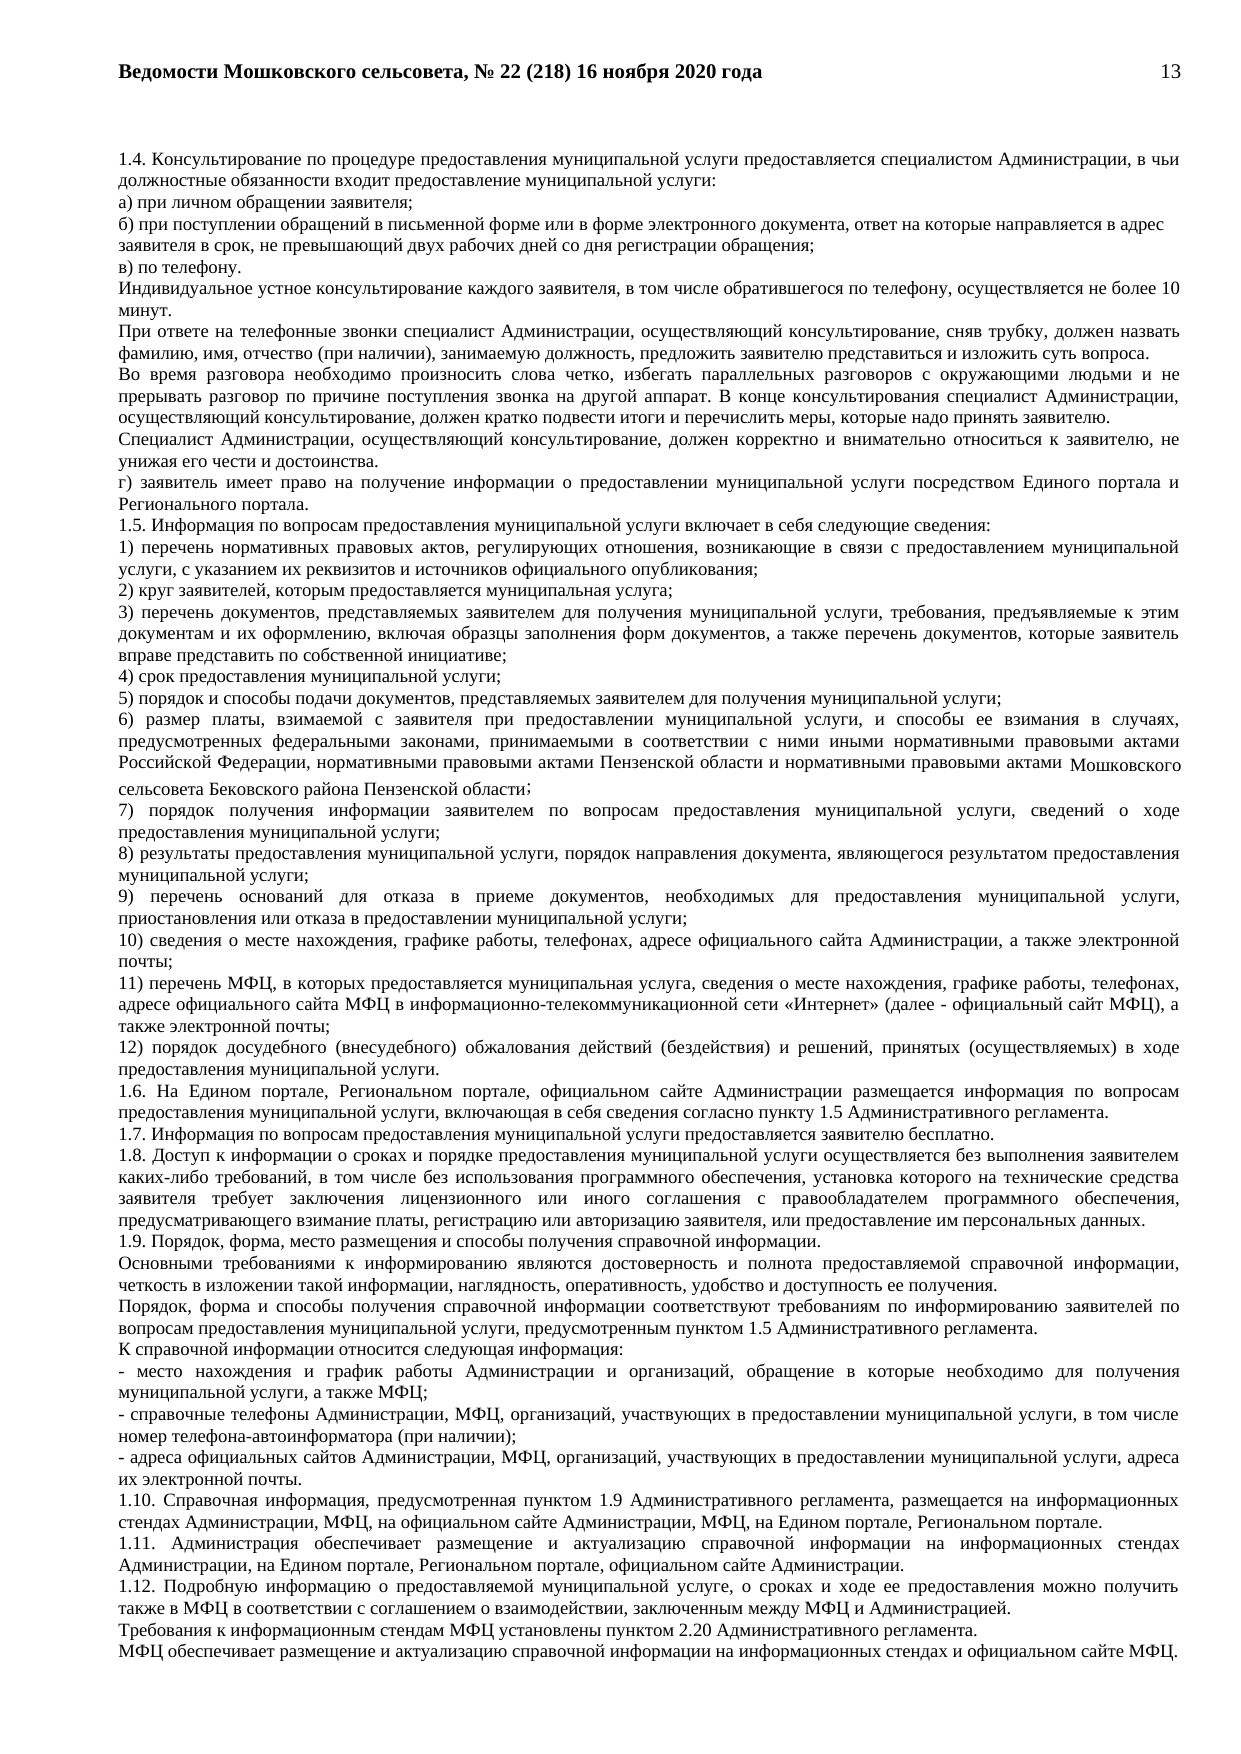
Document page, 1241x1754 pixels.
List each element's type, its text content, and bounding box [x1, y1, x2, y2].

text 10) сведения о месте нахождения, графике работы, телефонах, адресе официального сайта Администрации, а также электронной почты; [118, 928, 1181, 972]
text Специалист Администрации, осуществляющий консультирование, должен корректно и внимательно относиться к заявителю, не унижая его чести и достоинства. [118, 428, 1181, 471]
text Требования к информационным стендам МФЦ установлены пунктом 2.20 Административного регламента. [118, 1618, 1181, 1640]
text 7) порядок получения информации заявителем по вопросам предоставления муниципальной услуги, сведений о ходе предоставления муниципальной услуги; [118, 799, 1181, 842]
text 1.7. Информация по вопросам предоставления муниципальной услуги предоставляется заявителю бесплатно. [118, 1123, 1181, 1144]
text а) при личном обращении заявителя; [118, 191, 1181, 212]
text При ответе на телефонные звонки специалист Администрации, осуществляющий консультирование, сняв трубку, должен назвать фамилию, имя, отчество (при наличии), занимаемую должность, предложить заявителю представиться и изложить суть вопроса. [118, 320, 1181, 363]
text 1.11. Администрация обеспечивает размещение и актуализацию справочной информации на информационных стендах Администрации, на Едином портале, Региональном портале, официальном сайте Администрации. [118, 1532, 1181, 1575]
text 1.6. На Едином портале, Региональном портале, официальном сайте Администрации размещается информация по вопросам предоставления муниципальной услуги, включающая в себя сведения согласно пункту 1.5 Административного регламента. [118, 1079, 1181, 1123]
text - место нахождения и график работы Администрации и организаций, обращение в которые необходимо для получения муниципальной услуги, а также МФЦ; [118, 1360, 1181, 1403]
text 6) размер платы, взимаемой с заявителя при предоставлении муниципальной услуги, и способы ее взимания в случаях, предусмотренных федеральными законами, принимаемыми в соответствии с ними иными нормативными правовыми актами Российской Федерации, нормативными правовыми актами Пензенской области и нормативными правовыми актами Мошковского сельсовета Бековского района Пензенской области; [118, 708, 1181, 799]
text Во время разговора необходимо произносить слова четко, избегать параллельных разговоров с окружающими людьми и не прерывать разговор по причине поступления звонка на другой аппарат. В конце консультирования специалист Администрации, осуществляющий консультирование, должен кратко подвести итоги и перечислить меры, которые надо принять заявителю. [118, 363, 1181, 428]
text в) по телефону. [118, 256, 1181, 277]
text 4) срок предоставления муниципальной услуги; [118, 665, 1181, 687]
text 9) перечень оснований для отказа в приеме документов, необходимых для предоставления муниципальной услуги, приостановления или отказа в предоставлении муниципальной услуги; [118, 885, 1181, 928]
text 1.10. Справочная информация, предусмотренная пунктом 1.9 Административного регламента, размещается на информационных стендах Администрации, МФЦ, на официальном сайте Администрации, МФЦ, на Едином портале, Региональном портале. [118, 1489, 1181, 1532]
text 8) результаты предоставления муниципальной услуги, порядок направления документа, являющегося результатом предоставления муниципальной услуги; [118, 842, 1181, 885]
text 12) порядок досудебного (внесудебного) обжалования действий (бездействия) и решений, принятых (осуществляемых) в ходе предоставления муниципальной услуги. [118, 1036, 1181, 1079]
text 3) перечень документов, представляемых заявителем для получения муниципальной услуги, требования, предъявляемые к этим документам и их оформлению, включая образцы заполнения форм документов, а также перечень документов, которые заявитель вправе представить по собственной инициативе; [118, 601, 1181, 665]
text г) заявитель имеет право на получение информации о предоставлении муниципальной услуги посредством Единого портала и Регионального портала. [118, 471, 1181, 514]
text - адреса официальных сайтов Администрации, МФЦ, организаций, участвующих в предоставлении муниципальной услуги, адреса их электронной почты. [118, 1446, 1181, 1489]
text 2) круг заявителей, которым предоставляется муниципальная услуга; [118, 579, 1181, 601]
text 5) порядок и способы подачи документов, представляемых заявителем для получения муниципальной услуги; [118, 687, 1181, 708]
text 1.5. Информация по вопросам предоставления муниципальной услуги включает в себя следующие сведения: [118, 514, 1181, 536]
text Порядок, форма и способы получения справочной информации соответствуют требованиям по информированию заявителей по вопросам предоставления муниципальной услуги, предусмотренным пунктом 1.5 Административного регламента. [118, 1295, 1181, 1338]
text К справочной информации относится следующая информация: [118, 1338, 1181, 1360]
text - справочные телефоны Администрации, МФЦ, организаций, участвующих в предоставлении муниципальной услуги, в том числе номер телефона-автоинформатора (при наличии); [118, 1403, 1181, 1446]
text Индивидуальное устное консультирование каждого заявителя, в том числе обратившегося по телефону, осуществляется не более 10 минут. [118, 277, 1181, 320]
text 11) перечень МФЦ, в которых предоставляется муниципальная услуга, сведения о месте нахождения, графике работы, телефонах, адресе официального сайта МФЦ в информационно-телекоммуникационной сети «Интернет» (далее - официальный сайт МФЦ), а также электронной почты; [118, 972, 1181, 1036]
text 1.8. Доступ к информации о сроках и порядке предоставления муниципальной услуги осуществляется без выполнения заявителем каких-либо требований, в том числе без использования программного обеспечения, установка которого на технические средства заявителя требует заключения лицензионного или иного соглашения с правообладателем программного обеспечения, предусматривающего взимание платы, регистрацию или авторизацию заявителя, или предоставление им персональных данных. [118, 1144, 1181, 1230]
text 1.4. Консультирование по процедуре предоставления муниципальной услуги предоставляется специалистом Администрации, в чьи должностные обязанности входит предоставление муниципальной услуги: [118, 148, 1181, 191]
text б) при поступлении обращений в письменной форме или в форме электронного документа, ответ на которые направляется в адрес заявителя в срок, не превышающий двух рабочих дней со дня регистрации обращения; [118, 212, 1181, 256]
text МФЦ обеспечивает размещение и актуализацию справочной информации на информационных стендах и официальном сайте МФЦ. [118, 1640, 1181, 1662]
text Основными требованиями к информированию являются достоверность и полнота предоставляемой справочной информации, четкость в изложении такой информации, наглядность, оперативность, удобство и доступность ее получения. [118, 1252, 1181, 1295]
text 1.9. Порядок, форма, место размещения и способы получения справочной информации. [118, 1230, 1181, 1252]
text 1) перечень нормативных правовых актов, регулирующих отношения, возникающие в связи с предоставлением муниципальной услуги, с указанием их реквизитов и источников официального опубликования; [118, 536, 1181, 579]
text 1.12. Подробную информацию о предоставляемой муниципальной услуге, о сроках и ходе ее предоставления можно получить также в МФЦ в соответствии с соглашением о взаимодействии, заключенным между МФЦ и Администрацией. [118, 1575, 1181, 1618]
